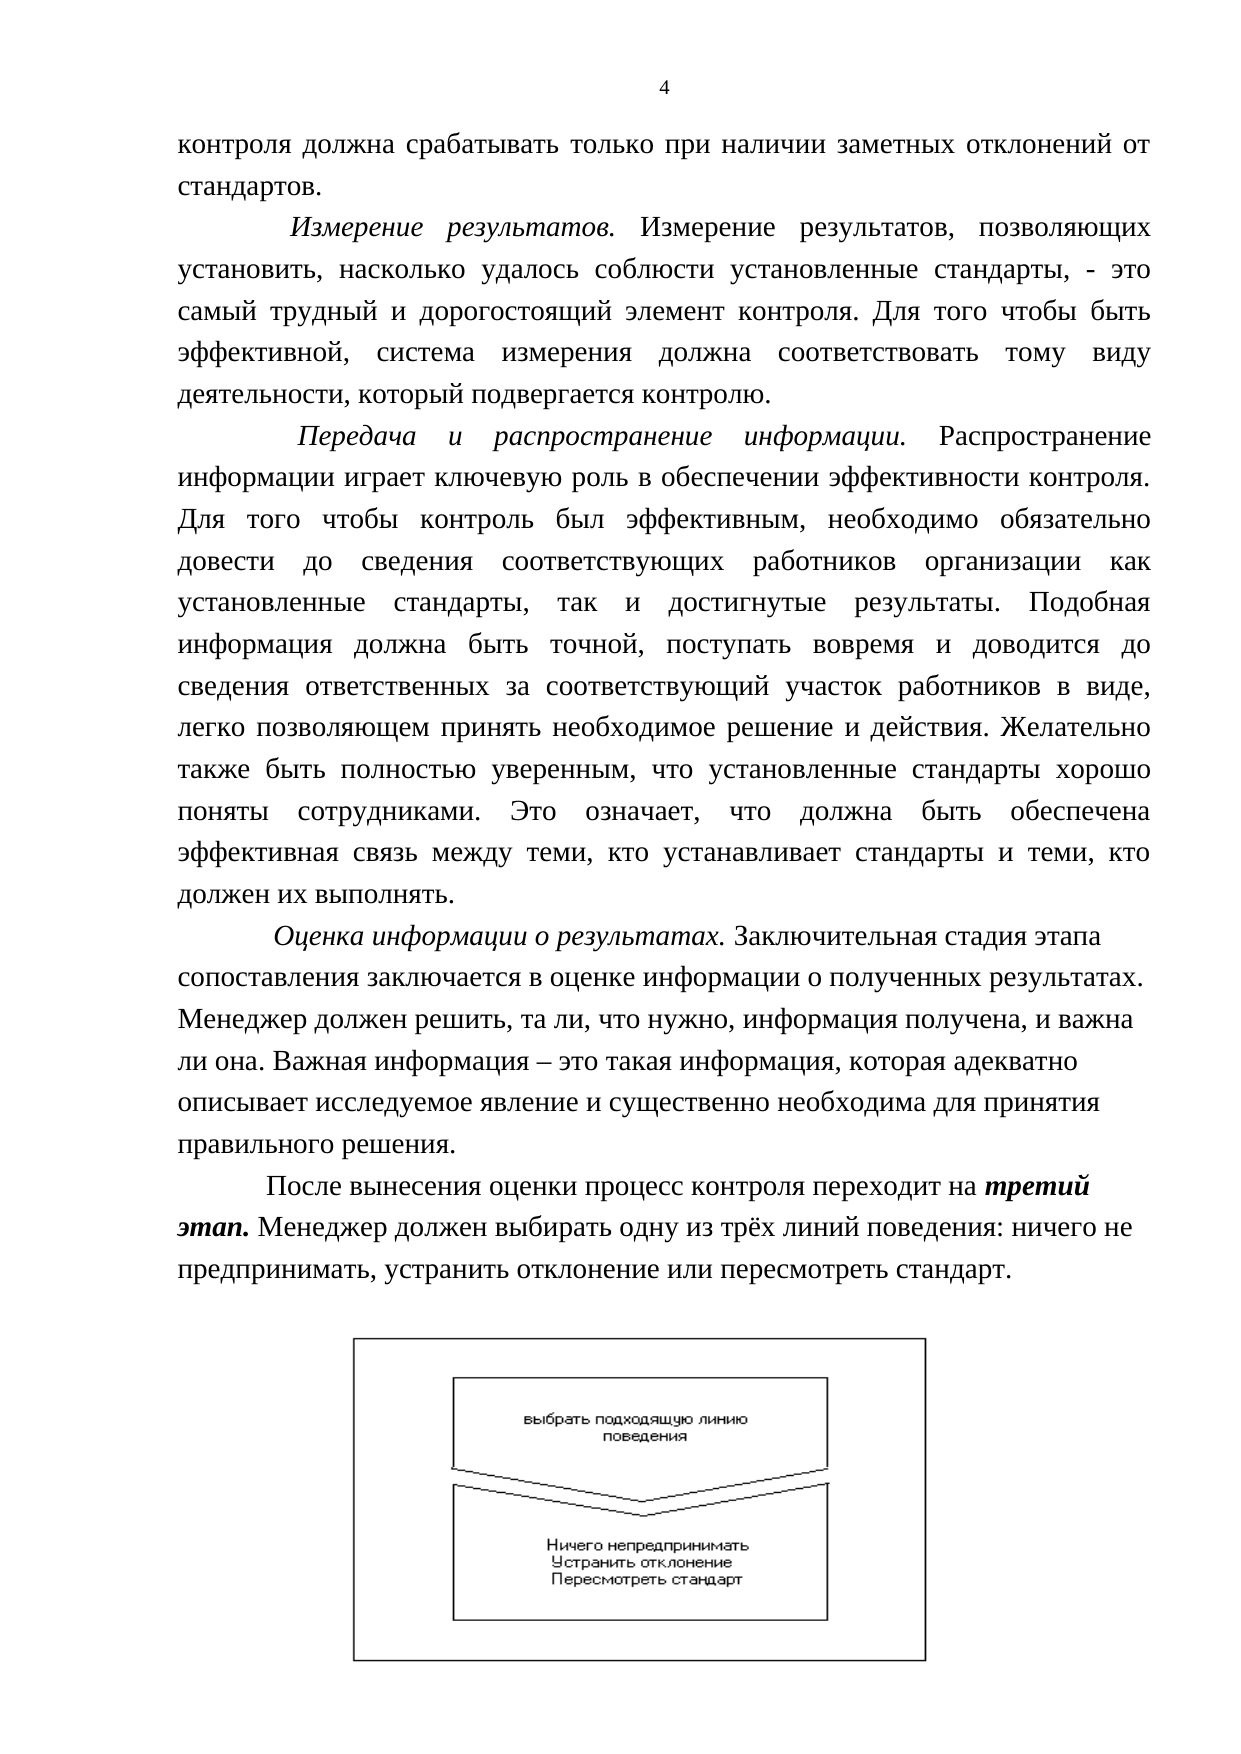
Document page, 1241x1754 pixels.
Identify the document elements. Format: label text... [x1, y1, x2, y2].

text Передача и распространение информации. Распространение информации играет ключевую роль в обеспечении эффективности контроля. Для того чтобы контроль был эффективным, необходимо обязательно довести до сведения соответствующих работников организации как установленные стандарты, так и достигнутые результаты. Подобная информация должна быть точной, поступать вовремя и доводится до сведения ответственных за соответствующий участок работников в виде, легко позволяющем принять необходимое решение и действия. Желательно также быть полностью уверенным, что установленные стандарты хорошо поняты сотрудниками. Это означает, что должна быть обеспечена эффективная связь между теми, кто устанавливает стандарты и теми, кто должен их выполнять. [177, 410, 1152, 910]
picture [330, 1316, 953, 1707]
text Измерение результатов. Измерение результатов, позволяющих установить, насколько удалось соблюсти установленные стандарты, - это самый трудный и дорогостоящий элемент контроля. Для того чтобы быть эффективной, система измерения должна соответствовать тому виду деятельности, который подвергается контролю. [177, 201, 1152, 410]
text После вынесения оценки процесс контроля переходит на третий этап. Менеджер должен выбирать одну из трёх линий поведения: ничего не предпринимать, устранить отклонение или пересмотреть стандарт. [177, 1160, 1152, 1285]
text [177, 118, 1152, 201]
text Оценка информации о результатах. Заключительная стадия этапа сопоставления заключается в оценке информации о полученных результатах. Менеджер должен решить, та ли, что нужно, информация получена, и важна ли она. Важная информация – это такая информация, которая адекватно описывает исследуемое явление и существенно необходима для принятия правильного решения. [177, 910, 1152, 1160]
